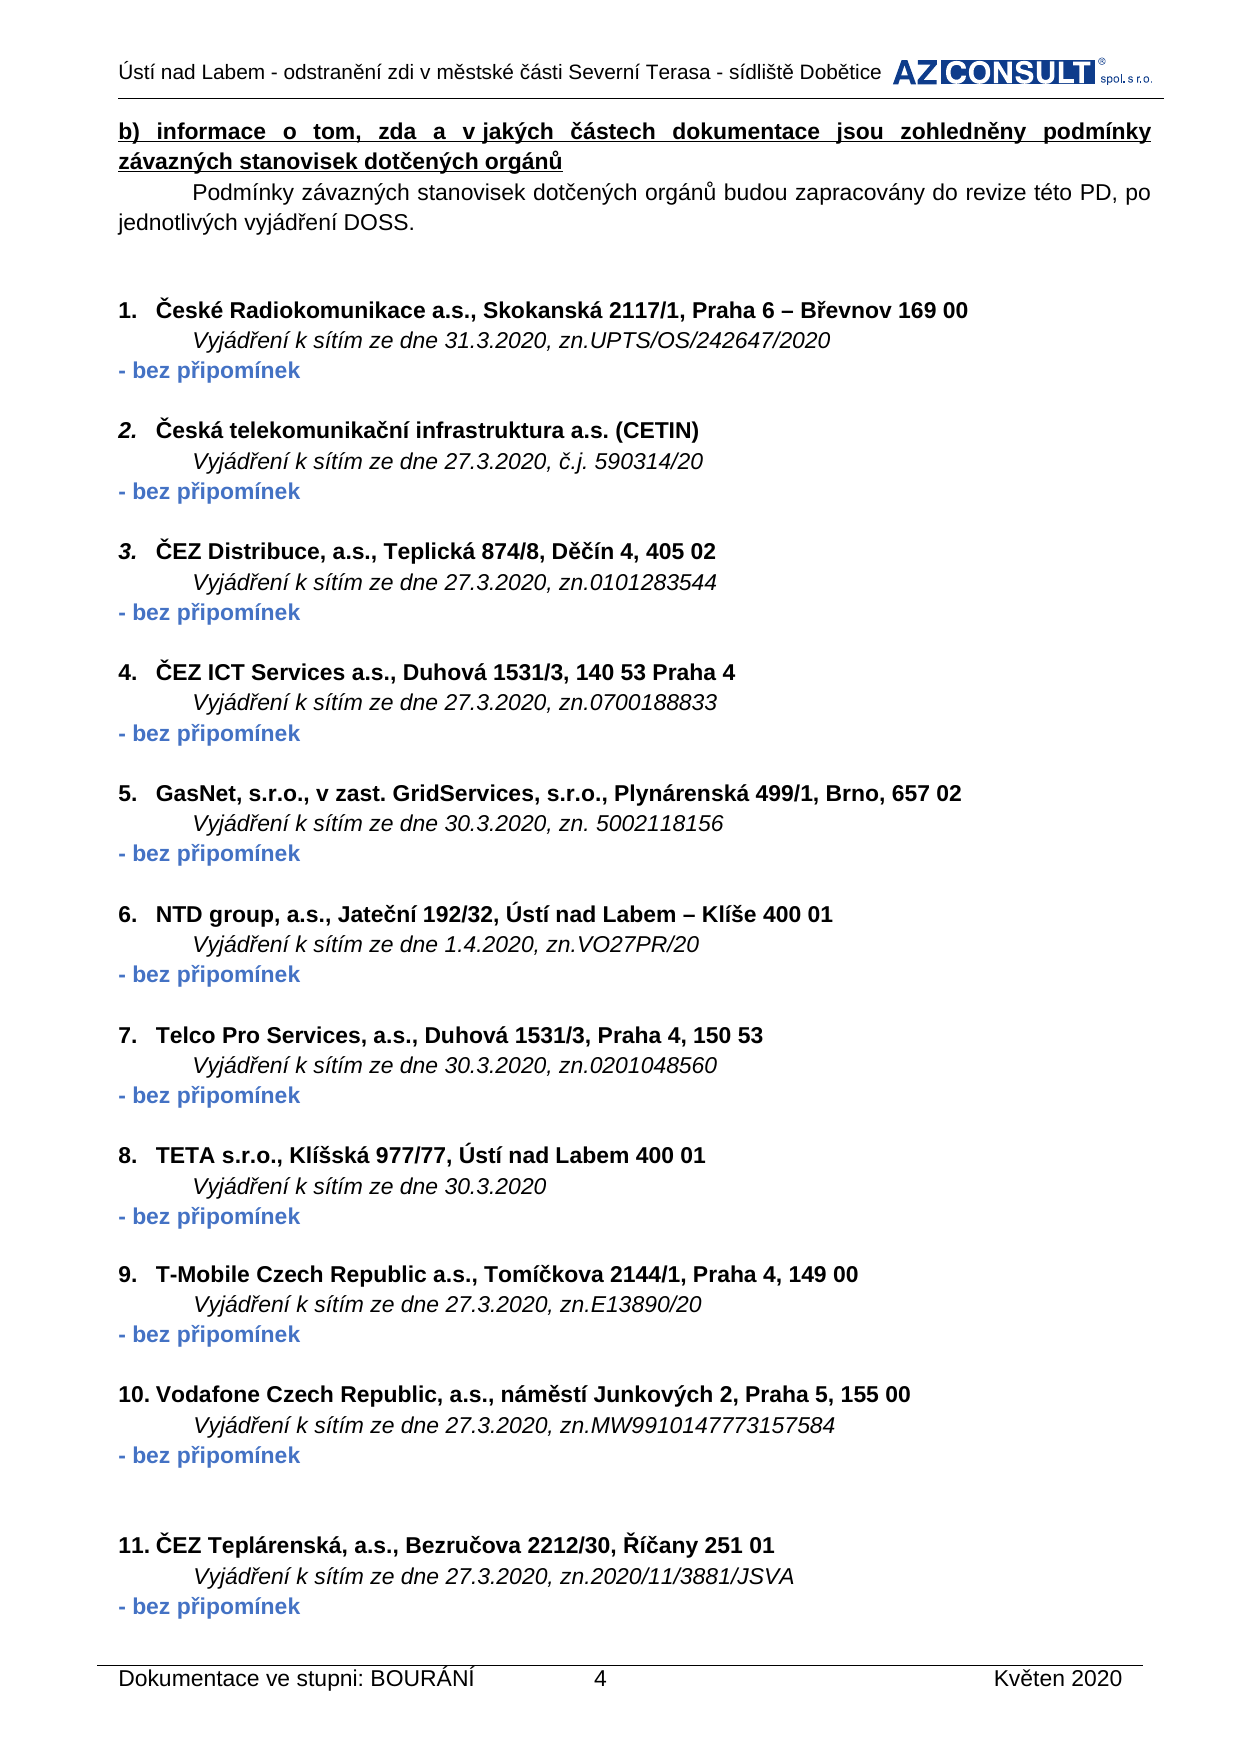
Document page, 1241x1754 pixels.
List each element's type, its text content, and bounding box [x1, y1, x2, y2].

text - bez připomínek [118, 961, 1240, 988]
text Vyjádření k sítím ze dne 30.3.2020, zn. 5002118156 [118, 810, 1240, 837]
text Podmínky závazných stanovisek dotčených orgánů budou zapracovány do revize této PD, po jednotlivých vyjádření DOSS. [118, 178, 1152, 235]
list Telco Pro Services, a.s., Duhová 1531/3, Praha 4, 150 53 [118, 1022, 1240, 1048]
text - bez připomínek [118, 1203, 1240, 1229]
text Vyjádření k sítím ze dne 27.3.2020, č.j. 590314/20 [156, 448, 1240, 474]
text Vyjádření k sítím ze dne 30.3.2020 [118, 1173, 1240, 1199]
text - bez připomínek [118, 840, 1152, 867]
text Vyjádření k sítím ze dne 27.3.2020, zn.0700188833 [118, 689, 1240, 716]
text - bez připomínek [118, 1321, 1240, 1347]
text - bez připomínek [118, 719, 1152, 746]
list ČEZ ICT Services a.s., Duhová 1531/3, 140 53 Praha 4 [118, 659, 1240, 686]
list ČEZ Teplárenská, a.s., Bezručova 2212/30, Říčany 251 01 [118, 1532, 1240, 1559]
text - bez připomínek [118, 357, 1152, 383]
text Vyjádření k sítím ze dne 1.4.2020, zn.VO27PR/20 [118, 931, 1240, 957]
text Vyjádření k sítím ze dne 27.3.2020, zn.E13890/20 [193, 1291, 1240, 1317]
list T-Mobile Czech Republic a.s., Tomíčkova 2144/1, Praha 4, 149 00 [118, 1261, 1240, 1287]
text - bez připomínek [118, 1593, 1240, 1619]
text - bez připomínek [118, 599, 1152, 625]
text - bez připomínek [118, 478, 1152, 504]
list České Radiokomunikace a.s., Skokanská 2117/1, Praha 6 – Břevnov 169 00 [118, 297, 1240, 323]
text - bez připomínek [118, 1082, 1240, 1108]
list Vodafone Czech Republic, a.s., náměstí Junkových 2, Praha 5, 155 00 [118, 1381, 1240, 1408]
text - bez připomínek [118, 1442, 1240, 1468]
text Vyjádření k sítím ze dne 30.3.2020, zn.0201048560 [118, 1052, 1240, 1078]
list GasNet, s.r.o., v zast. GridServices, s.r.o., Plynárenská 499/1, Brno, 657 02 [118, 780, 1240, 806]
text Vyjádření k sítím ze dne 27.3.2020, zn.2020/11/3881/JSVA [193, 1563, 1240, 1589]
subtitle informace o tom, zda a v jakých částech dokumentace jsou zohledněny podmínky závazných stanovisek dotčených orgánů [118, 118, 1152, 175]
text Vyjádření k sítím ze dne 31.3.2020, zn.UPTS/OS/242647/2020 [156, 327, 1240, 353]
list TETA s.r.o., Klíšská 977/77, Ústí nad Labem 400 01 [118, 1142, 1240, 1169]
list ČEZ Distribuce, a.s., Teplická 874/8, Děčín 4, 405 02 [118, 538, 1240, 565]
list NTD group, a.s., Jateční 192/32, Ústí nad Labem – Klíše 400 01 [118, 901, 1240, 927]
list Česká telekomunikační infrastruktura a.s. (CETIN) [118, 417, 1240, 444]
text Vyjádření k sítím ze dne 27.3.2020, zn.0101283544 [156, 568, 1240, 595]
text Vyjádření k sítím ze dne 27.3.2020, zn.MW9910147773157584 [193, 1412, 1240, 1438]
